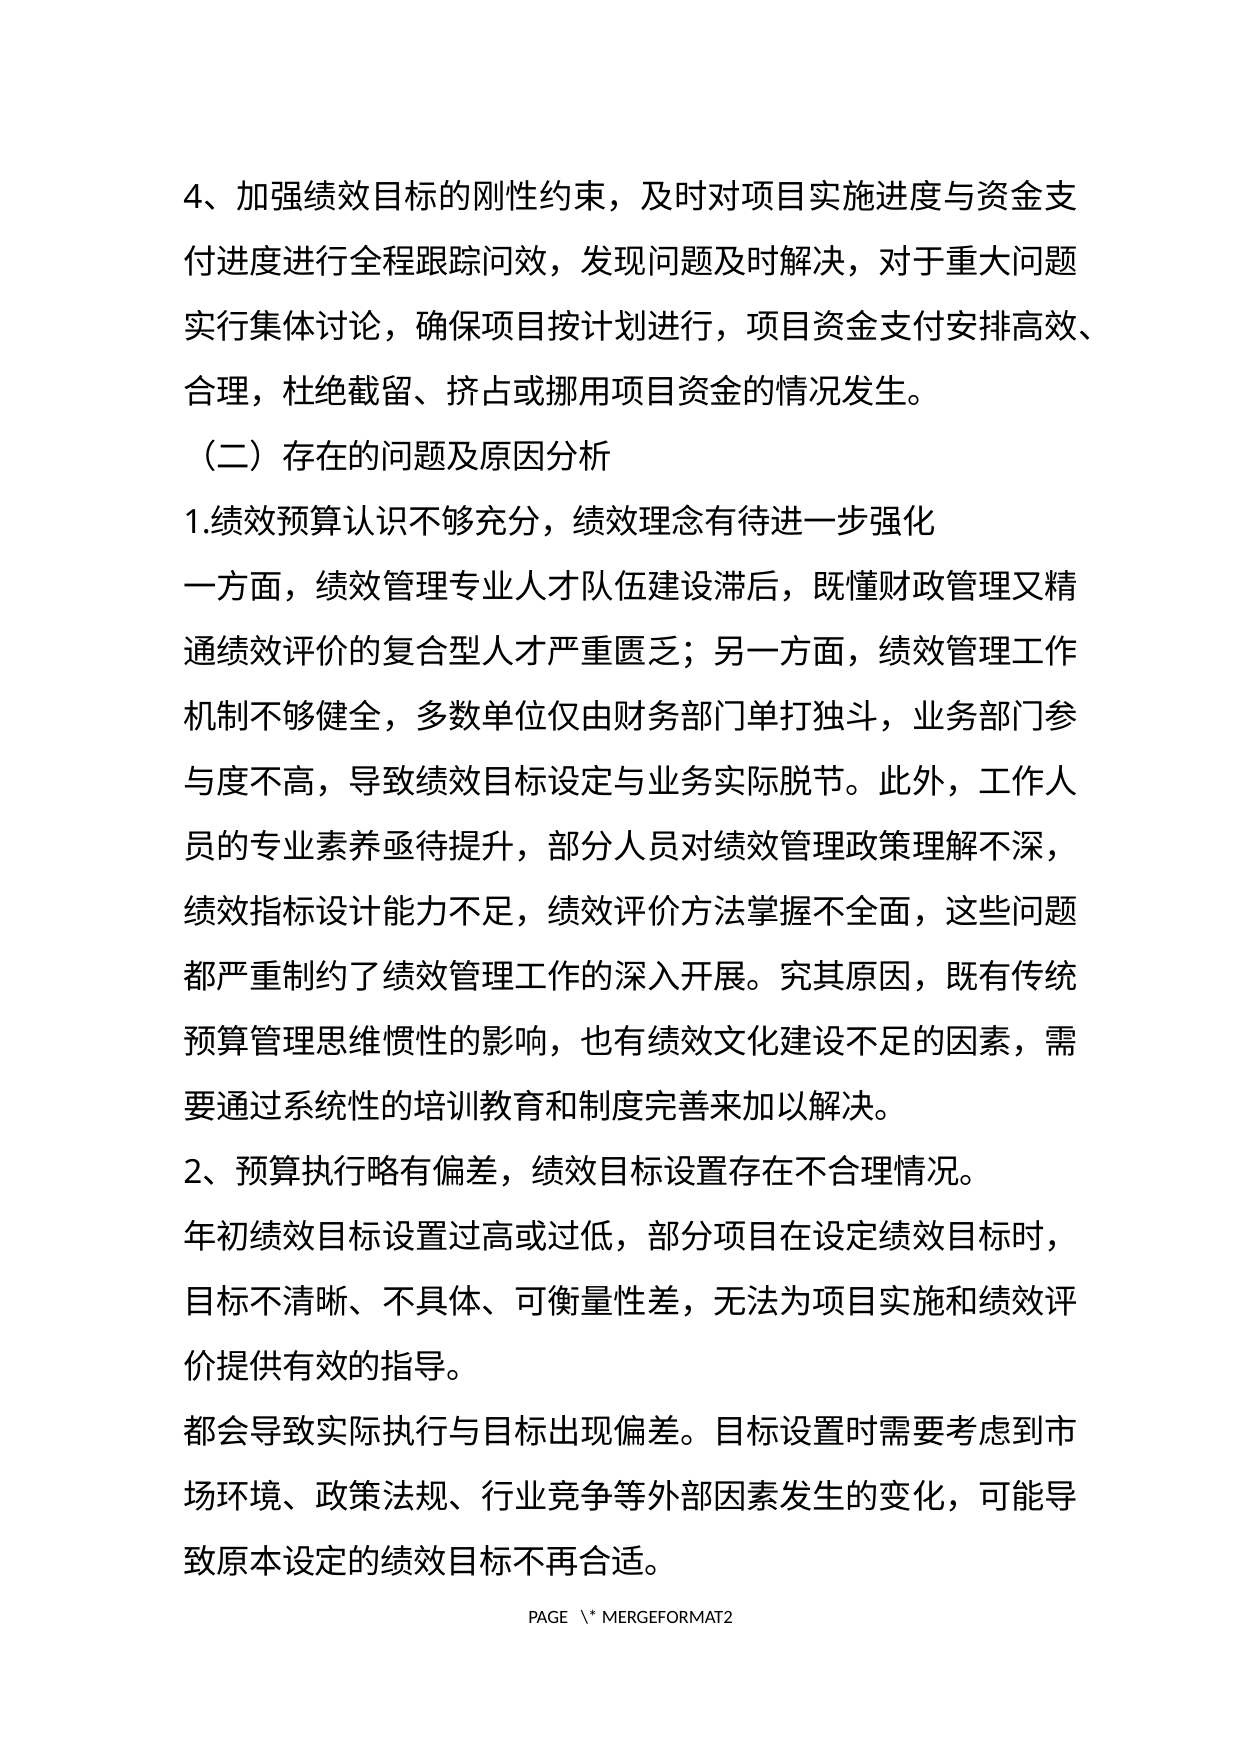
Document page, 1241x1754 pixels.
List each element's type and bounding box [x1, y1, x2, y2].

text [183, 162, 1078, 1592]
